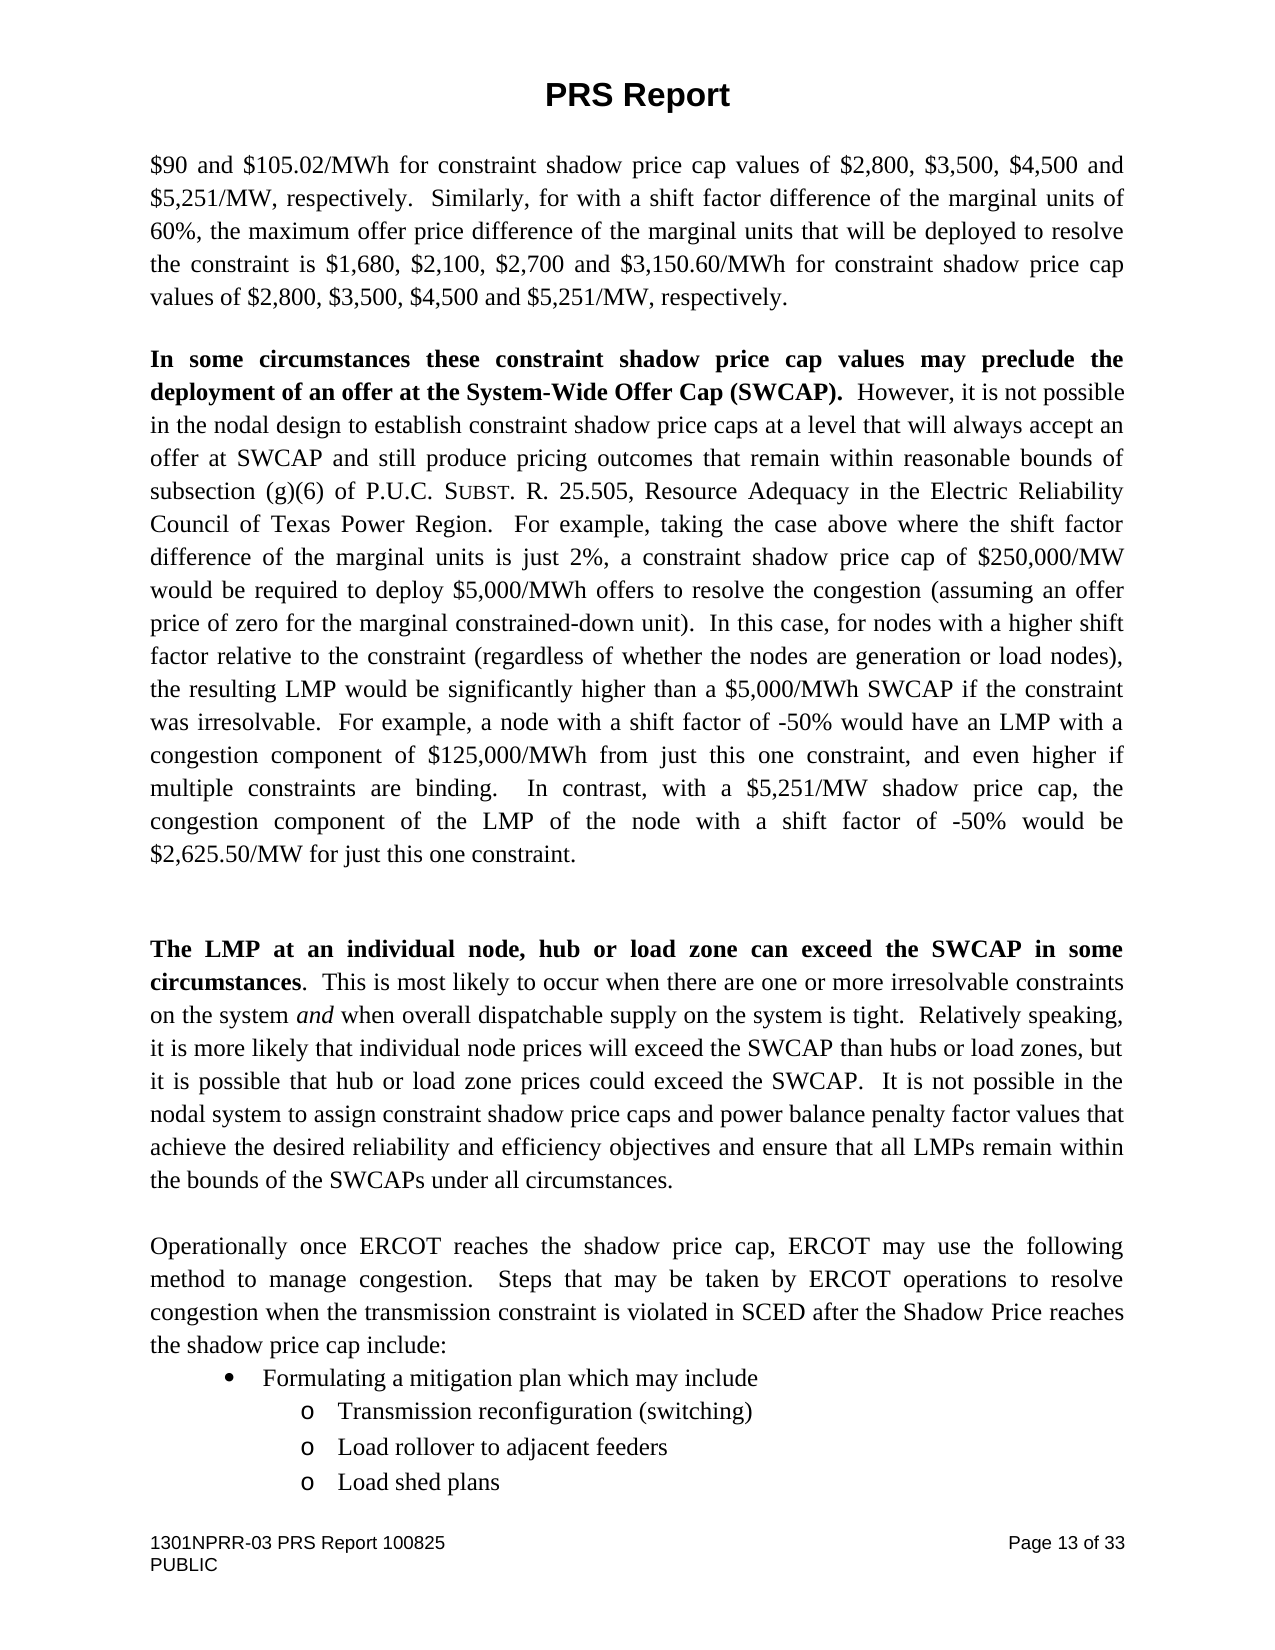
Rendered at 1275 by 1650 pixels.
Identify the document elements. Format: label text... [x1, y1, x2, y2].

list Load shed plans [300, 1467, 1125, 1498]
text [150, 150, 1125, 311]
text The LMP at an individual node, hub or load zone can exceed the SWCAP in some circumstances. This is most likely to occur when there are one or more irresolvable constraints on the system and when overall dispatchable supply on the system is tight. Relatively speaking, it is more likely that individual node prices will exceed the SWCAP than hubs or load zones, but it is possible that hub or load zone prices could exceed the SWCAP. It is not possible in the nodal system to assign constraint shadow price caps and power balance penalty factor values that achieve the desired reliability and efficiency objectives and ensure that all LMPs remain within the bounds of the SWCAPs under all circumstances. [150, 934, 1125, 1194]
text In some circumstances these constraint shadow price cap values may preclude the deployment of an offer at the System-Wide Offer Cap (SWCAP). However, it is not possible in the nodal design to establish constraint shadow price caps at a level that will always accept an offer at SWCAP and still produce pricing outcomes that remain within reasonable bounds of subsection (g)(6) of P.U.C. Subst. R. 25.505, Resource Adequacy in the Electric Reliability Council of Texas Power Region. For example, taking the case above where the shift factor difference of the marginal units is just 2%, a constraint shadow price cap of $250,000/MW would be required to deploy $5,000/MWh offers to resolve the congestion (assuming an offer price of zero for the marginal constrained-down unit). In this case, for nodes with a higher shift factor relative to the constraint (regardless of whether the nodes are generation or load nodes), the resulting LMP would be significantly higher than a $5,000/MWh SWCAP if the constraint was irresolvable. For example, a node with a shift factor of -50% would have an LMP with a congestion component of $125,000/MWh from just this one constraint, and even higher if multiple constraints are binding. In contrast, with a $5,251/MW shadow price cap, the congestion component of the LMP of the node with a shift factor of -50% would be $2,625.50/MW for just this one constraint. [150, 344, 1125, 868]
list Transmission reconfiguration (switching) [300, 1396, 1125, 1427]
text Operationally once ERCOT reaches the shadow price cap, ERCOT may use the following method to manage congestion. Steps that may be taken by ERCOT operations to resolve congestion when the transmission constraint is violated in SCED after the Shadow Price reaches the shadow price cap include: [150, 1231, 1125, 1359]
list Load rollover to adjacent feeders [300, 1432, 1125, 1462]
list Formulating a mitigation plan which may include [225, 1363, 1125, 1392]
